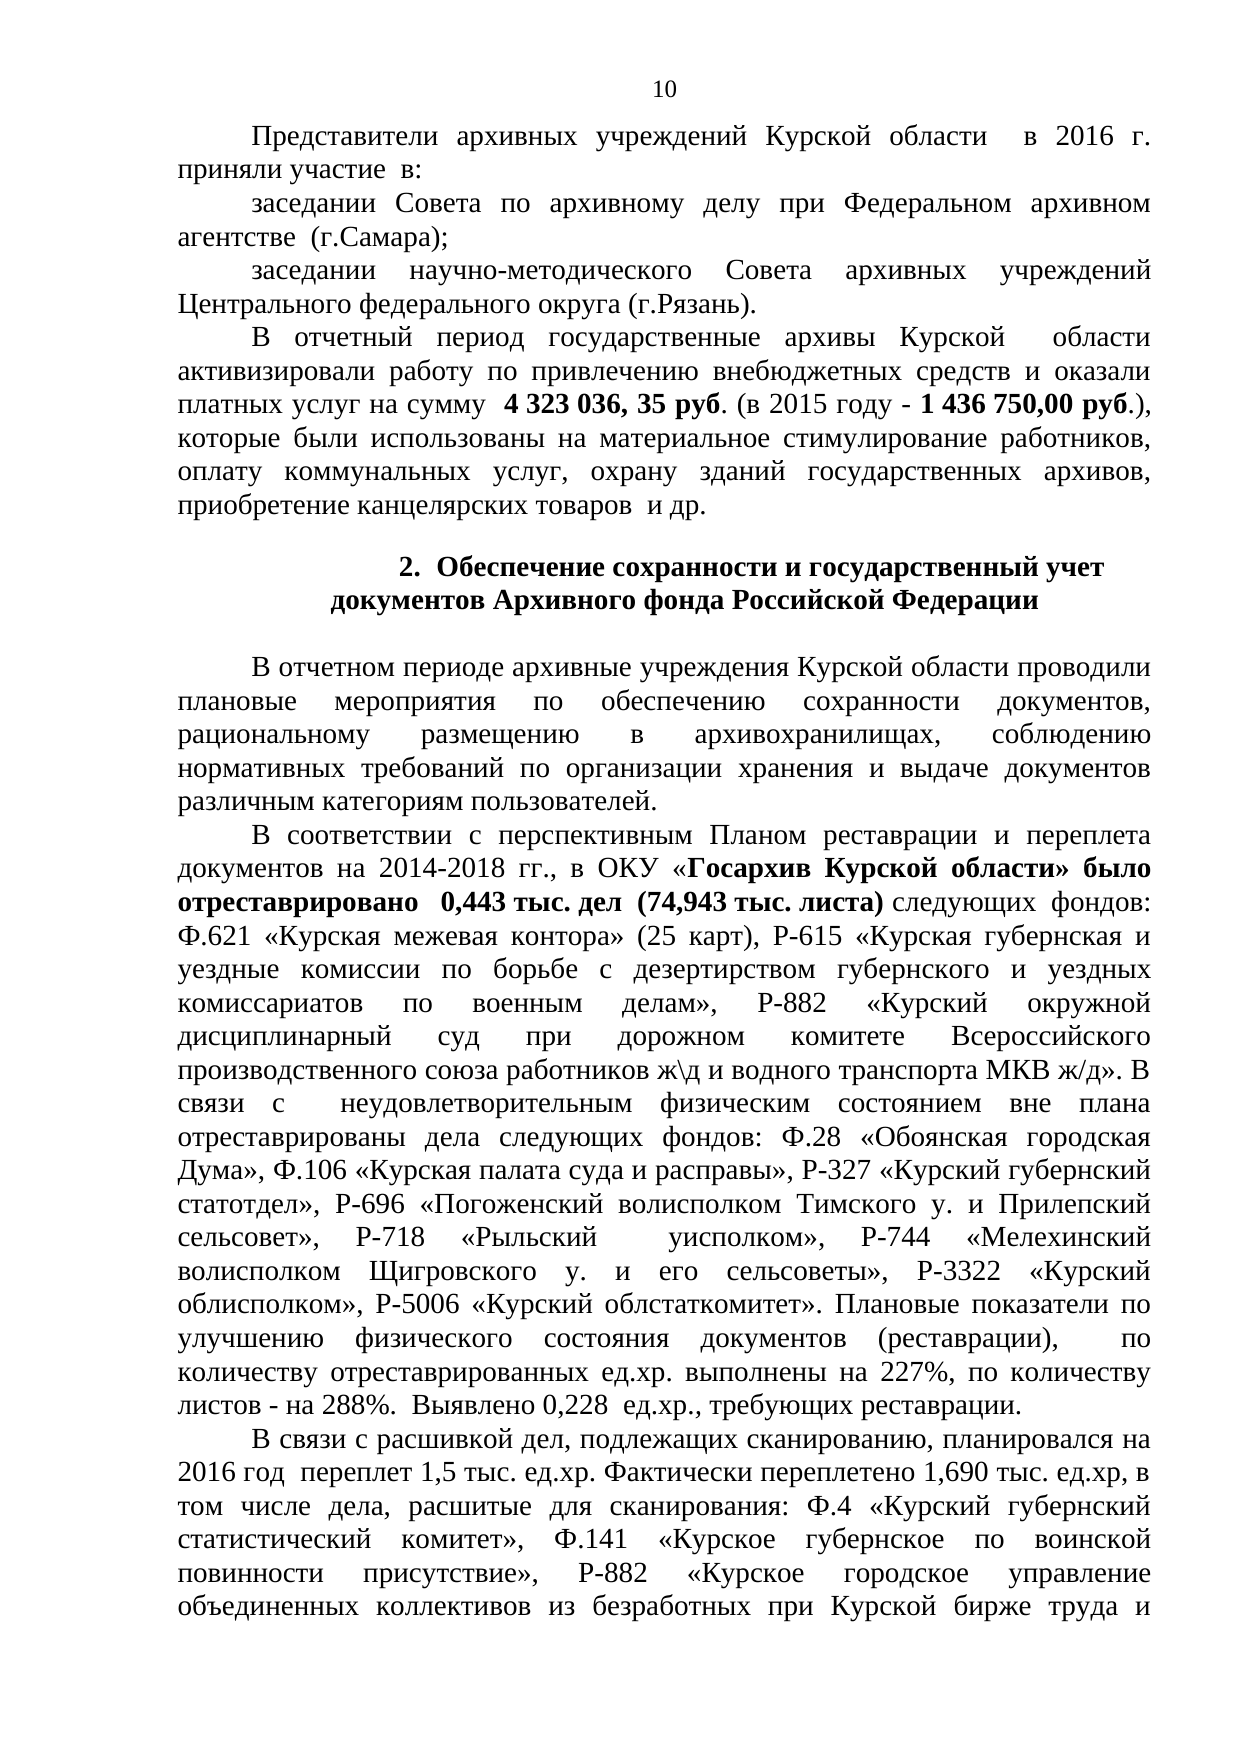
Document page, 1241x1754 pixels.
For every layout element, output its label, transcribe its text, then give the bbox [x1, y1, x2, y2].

text заседании научно-методического Совета архивных учреждений Центрального федерального округа (г.Рязань). [177, 252, 1152, 319]
text В соответствии с перспективным Планом реставрации и переплета документов на 2014-2018 гг., в ОКУ «Госархив Курской области» было отреставрировано 0,443 тыс. дел (74,943 тыс. листа) следующих фондов: Ф.621 «Курская межевая контора» (25 карт), Р-615 «Курская губернская и уездные комиссии по борьбе с дезертирством губернского и уездных комиссариатов по военным делам», Р-882 «Курский окружной дисциплинарный суд при дорожном комитете Всероссийского производственного союза работников ж\д и водного транспорта МКВ ж/д». В связи с неудовлетворительным физическим состоянием вне плана отреставрированы дела следующих фондов: Ф.28 «Обоянская городская Дума», Ф.106 «Курская палата суда и расправы», Р-327 «Курский губернский статотдел», Р-696 «Погоженский волисполком Тимского у. и Прилепский сельсовет», Р-718 «Рыльский уисполком», Р-744 «Мелехинский волисполком Щигровского у. и его сельсоветы», Р-3322 «Курский облисполком», Р-5006 «Курский облстаткомитет». Плановые показатели по улучшению физического состояния документов (реставрации), по количеству отреставрированных ед.хр. выполнены на 227%, по количеству листов - на 288%. Выявлено 0,228 ед.хр., требующих реставрации. [177, 817, 1152, 1421]
text заседании Совета по архивному делу при Федеральном архивном агентстве (г.Самара); [177, 185, 1152, 252]
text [177, 1421, 1152, 1622]
text документов Архивного фонда Российской Федерации [177, 582, 1152, 616]
text Представители архивных учреждений Курской области в 2016 г. приняли участие в: [177, 118, 1152, 185]
list Обеспечение сохранности и государственный учет [399, 549, 1152, 582]
text В отчетном периоде архивные учреждения Курской области проводили плановые мероприятия по обеспечению сохранности документов, рациональному размещению в архивохранилищах, соблюдению нормативных требований по организации хранения и выдаче документов различным категориям пользователей. [177, 649, 1152, 817]
text В отчетный период государственные архивы Курской области активизировали работу по привлечению внебюджетных средств и оказали платных услуг на сумму 4 323 036, 35 руб. (в 2015 году - 1 436 750,00 руб.), которые были использованы на материальное стимулирование работников, оплату коммунальных услуг, охрану зданий государственных архивов, приобретение канцелярских товаров и др. [177, 319, 1152, 521]
